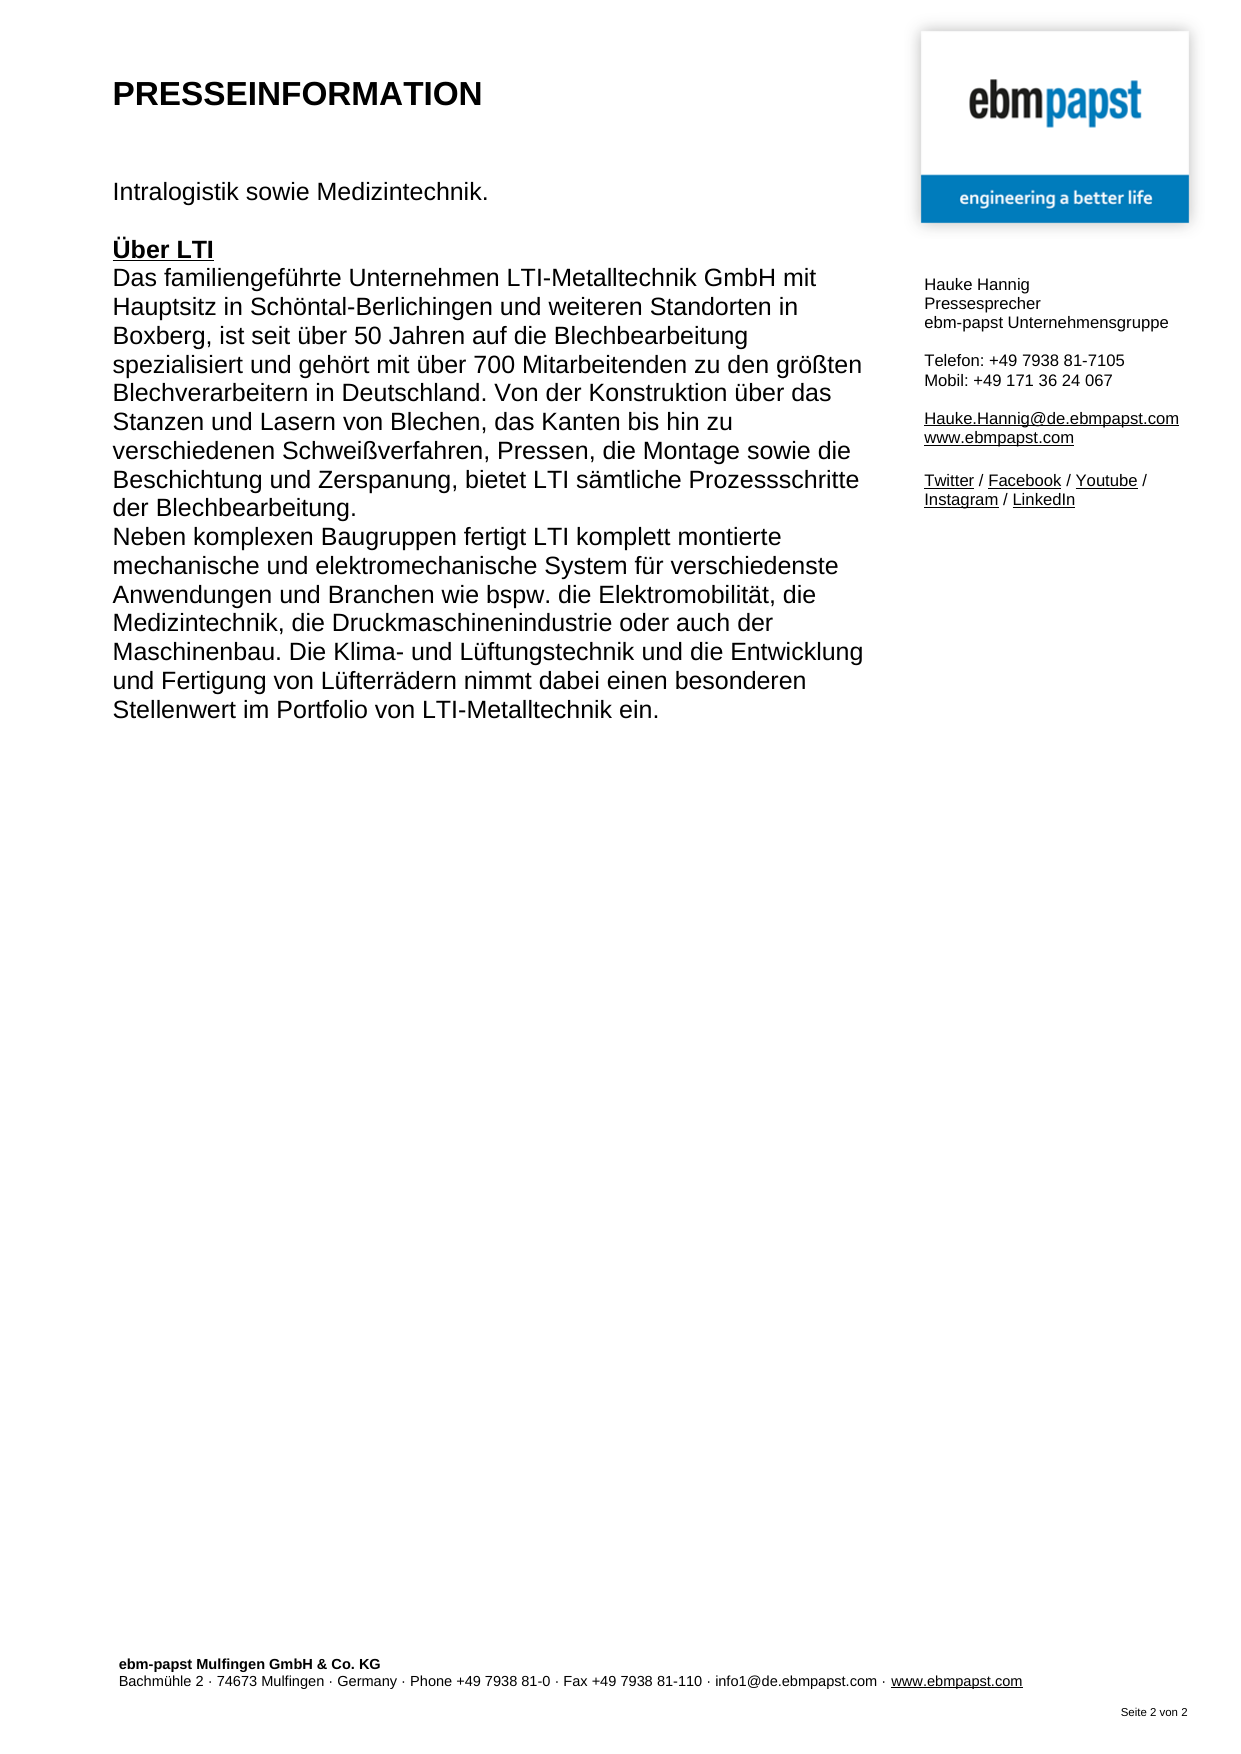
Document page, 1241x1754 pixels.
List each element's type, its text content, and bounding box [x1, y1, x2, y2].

picture [902, 12, 1206, 237]
text Neben komplexen Baugruppen fertigt LTI komplett montierte mechanische und elektromechanische System für verschiedenste Anwendungen und Branchen wie bspw. die Elektromobilität, die Medizintechnik, die Druckmaschinenindustrie oder auch der Maschinenbau. Die Klima- und Lüftungstechnik und die Entwicklung und Fertigung von Lüfterrädern nimmt dabei einen besonderen Stellenwert im Portfolio von LTI-Metalltechnik ein. [112, 522, 886, 747]
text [112, 177, 886, 522]
